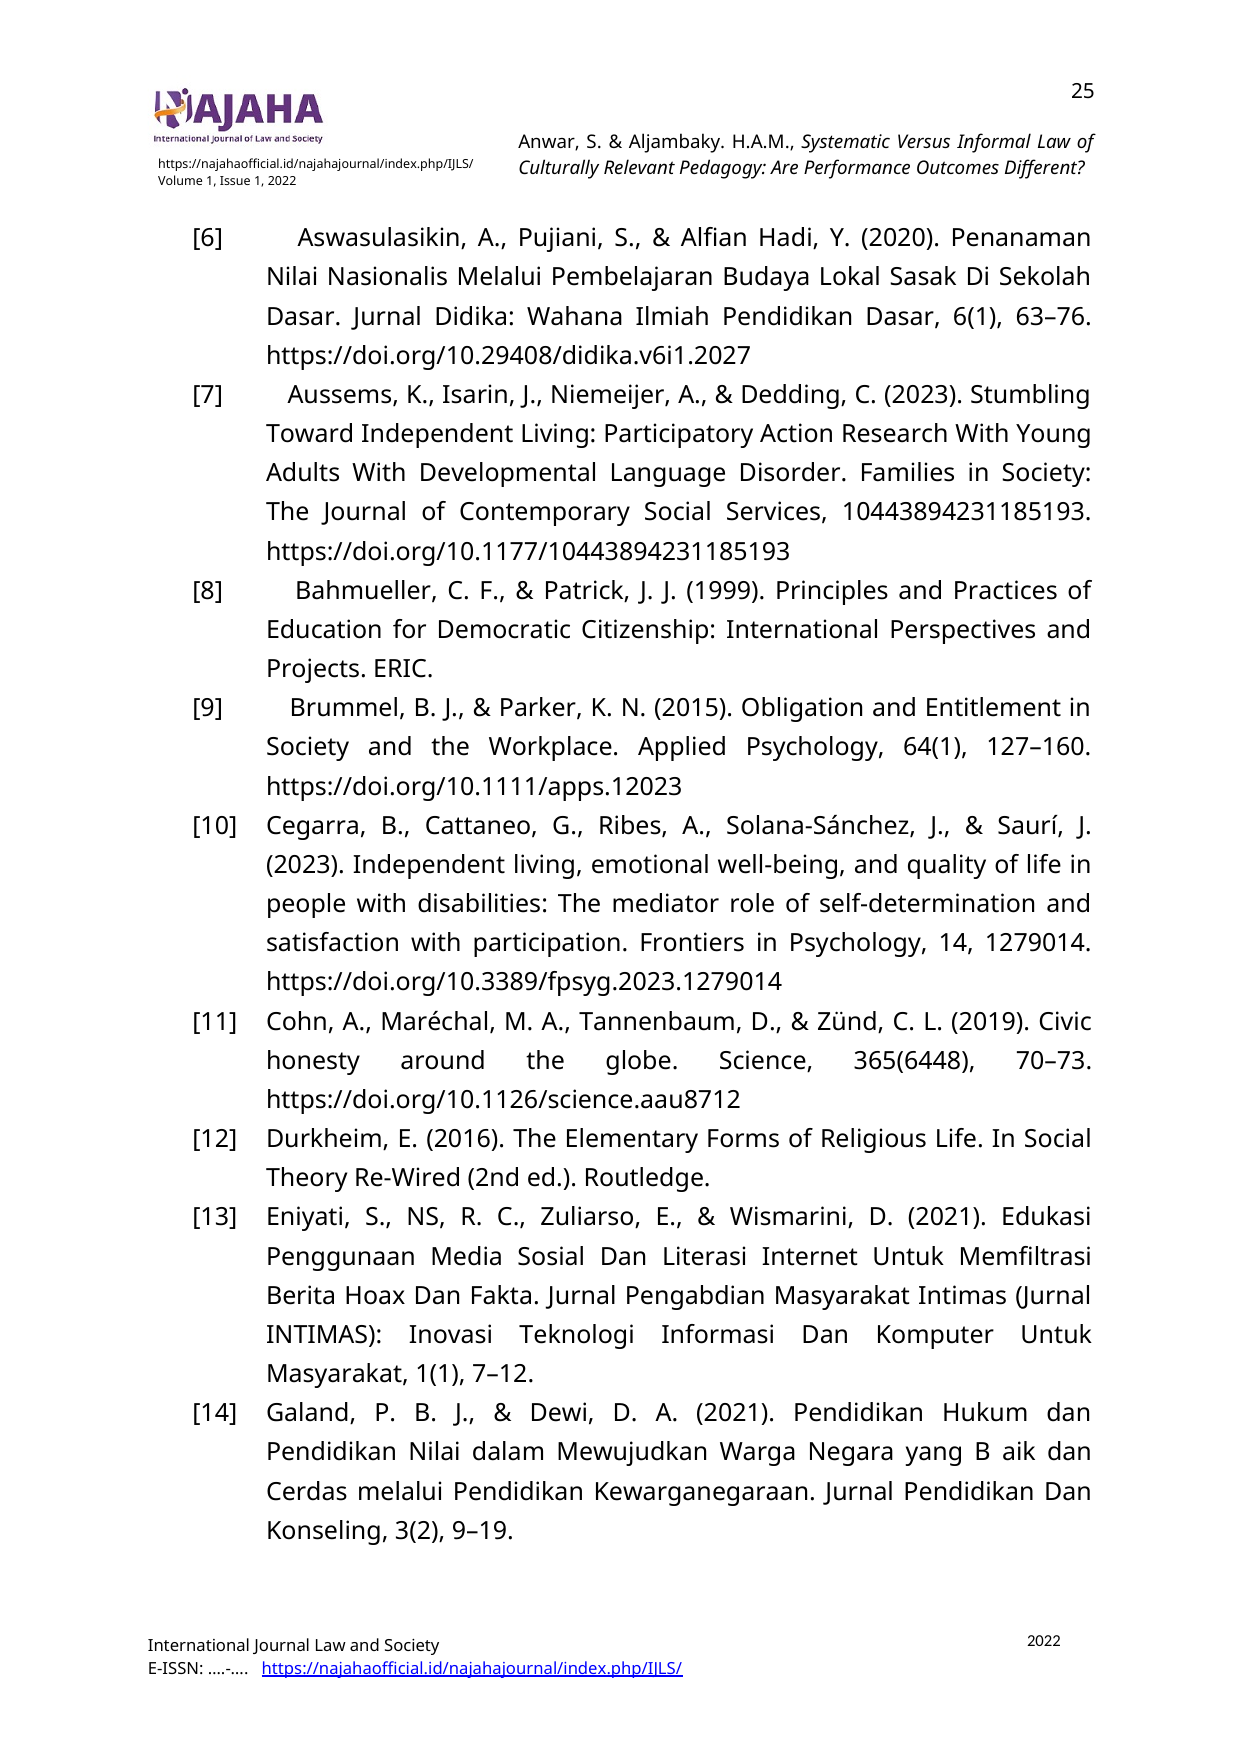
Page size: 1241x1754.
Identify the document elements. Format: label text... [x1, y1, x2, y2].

list [7] Aussems, K., Isarin, J., Niemeijer, A., & Dedding, C. (2023). Stumbling Toward Independent Living: Participatory Action Research With Young Adults With Developmental Language Disorder. Families in Society: The Journal of Contemporary Social Services, 10443894231185193. https://doi.org/10.1177/10443894231185193 [192, 377, 1093, 567]
list [9] Brummel, B. J., & Parker, K. N. (2015). Obligation and Entitlement in Society and the Workplace. Applied Psychology, 64(1), 127–160. https://doi.org/10.1111/apps.12023 [192, 690, 1093, 802]
list [12] Durkheim, E. (2016). The Elementary Forms of Religious Life. In Social Theory Re-Wired (2nd ed.). Routledge. [192, 1121, 1093, 1194]
list [13] Eniyati, S., NS, R. C., Zuliarso, E., & Wismarini, D. (2021). Edukasi Penggunaan Media Sosial Dan Literasi Internet Untuk Memfiltrasi Berita Hoax Dan Fakta. Jurnal Pengabdian Masyarakat Intimas (Jurnal INTIMAS): Inovasi Teknologi Informasi Dan Komputer Untuk Masyarakat, 1(1), 7–12. [192, 1199, 1093, 1390]
list [6] Aswasulasikin, A., Pujiani, S., & Alfian Hadi, Y. (2020). Penanaman Nilai Nasionalis Melalui Pembelajaran Budaya Lokal Sasak Di Sekolah Dasar. Jurnal Didika: Wahana Ilmiah Pendidikan Dasar, 6(1), 63–76. https://doi.org/10.29408/didika.v6i1.2027 [192, 220, 1093, 371]
list [14] Galand, P. B. J., & Dewi, D. A. (2021). Pendidikan Hukum dan Pendidikan Nilai dalam Mewujudkan Warga Negara yang B aik dan Cerdas melalui Pendidikan Kewarganegaraan. Jurnal Pendidikan Dan Konseling, 3(2), 9–19. [192, 1395, 1093, 1546]
list [11] Cohn, A., Maréchal, M. A., Tannenbaum, D., & Zünd, C. L. (2019). Civic honesty around the globe. Science, 365(6448), 70–73. https://doi.org/10.1126/science.aau8712 [192, 1003, 1093, 1116]
picture [147, 75, 328, 158]
list [10] Cegarra, B., Cattaneo, G., Ribes, A., Solana-Sánchez, J., & Saurí, J. (2023). Independent living, emotional well-being, and quality of life in people with disabilities: The mediator role of self-determination and satisfaction with participation. Frontiers in Psychology, 14, 1279014. https://doi.org/10.3389/fpsyg.2023.1279014 [192, 807, 1093, 998]
list [8] Bahmueller, C. F., & Patrick, J. J. (1999). Principles and Practices of Education for Democratic Citizenship: International Perspectives and Projects. ERIC. [192, 572, 1093, 685]
